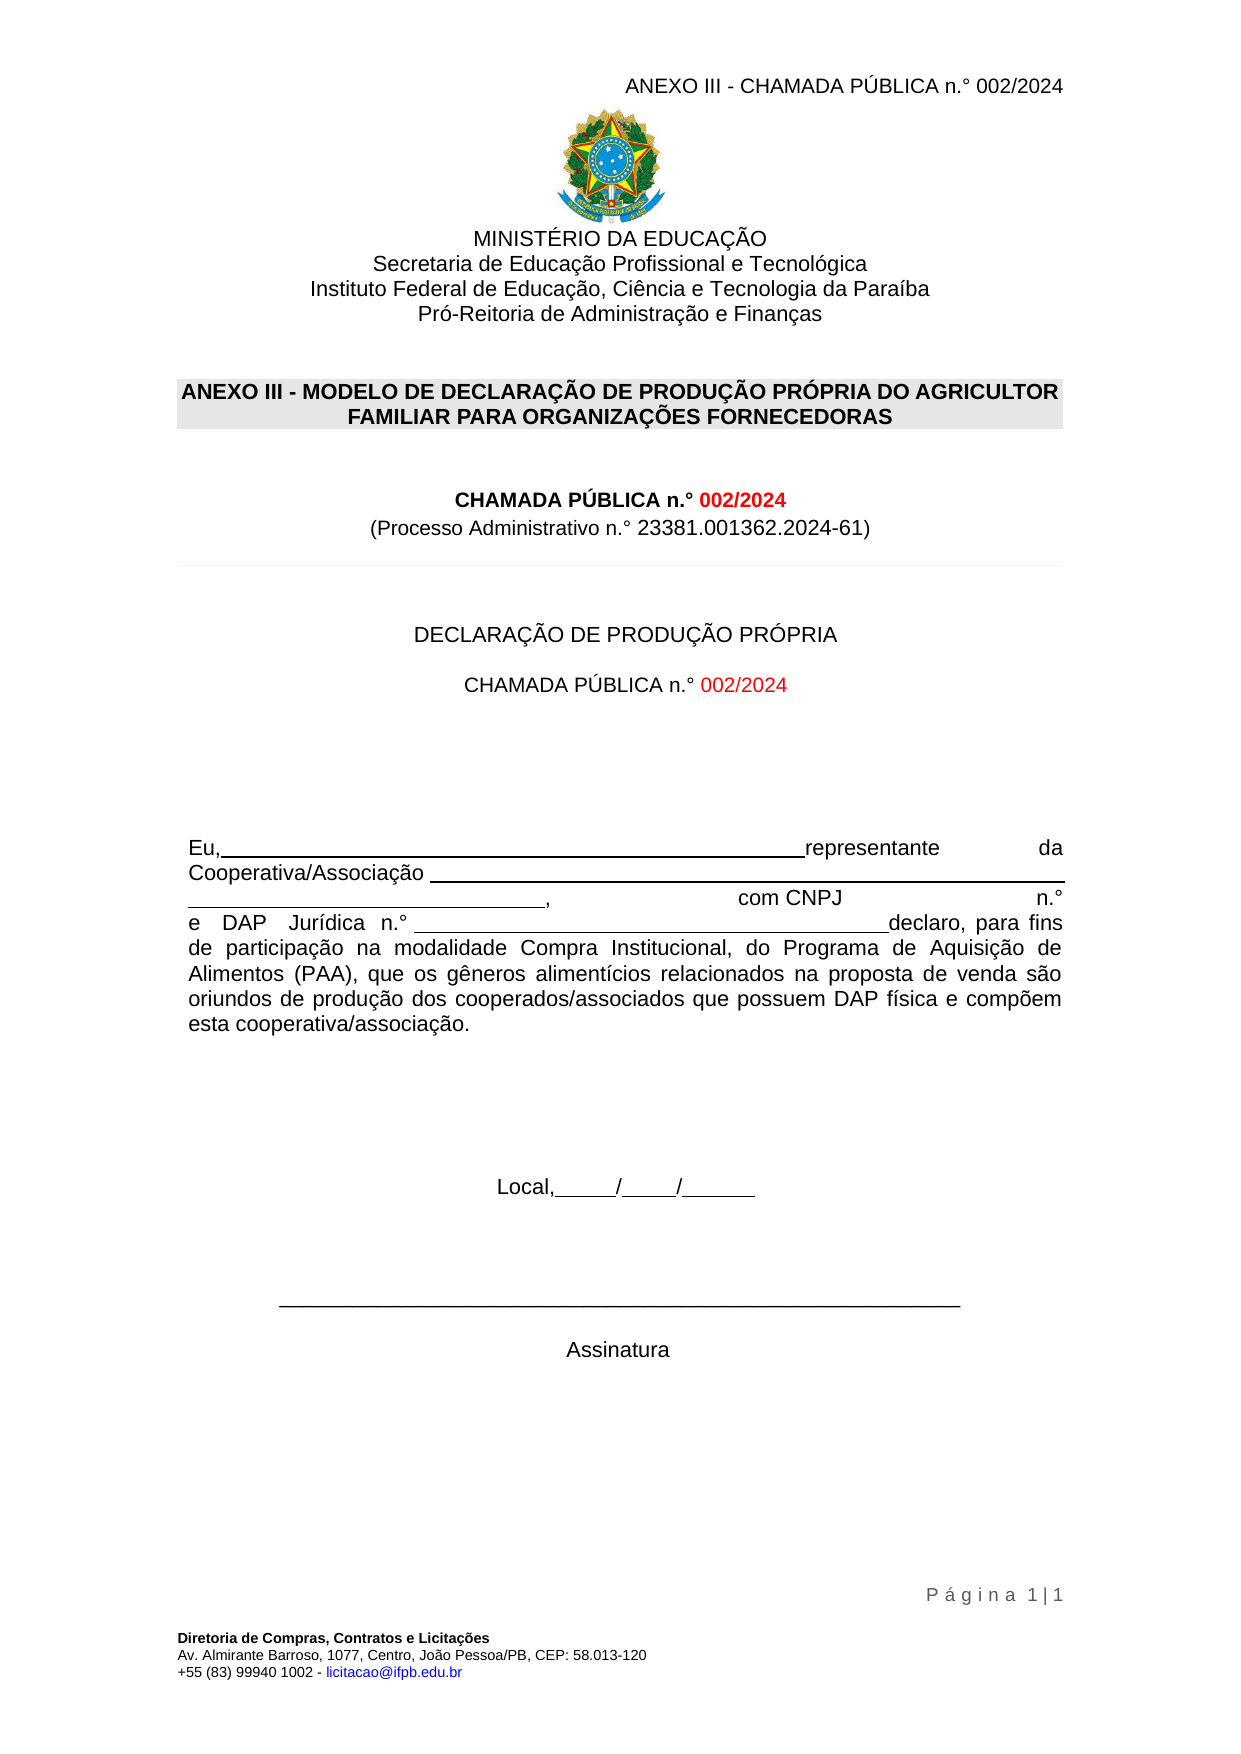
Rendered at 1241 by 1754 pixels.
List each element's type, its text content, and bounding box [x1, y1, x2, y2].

picture [553, 106, 669, 226]
text ________________________________________________________ [177, 1283, 1063, 1308]
text ANEXO III - MODELO DE DECLARAÇÃO DE PRODUÇÃO PRÓPRIA DO AGRICULTOR FAMILIAR PARA ORGANIZAÇÕES FORNECEDORAS [177, 379, 1063, 429]
text Assinatura [204, 1337, 1032, 1362]
text Eu, representante da Cooperativa/Associação , com CNPJ n.° e DAP Jurídica n.° declaro, para fins de participação na modalidade Compra Institucional, do Programa de Aquisição de Alimentos (PAA), que os gêneros alimentícios relacionados na proposta de venda são oriundos de produção dos cooperados/associados que possuem DAP física e compõem esta cooperativa/associação. [188, 834, 1063, 1036]
text Local, / / [188, 1174, 1063, 1199]
subtitle CHAMADA PÚBLICA n.° 002/2024 (Processo Administrativo n.° 23381.001362.2024-61) [177, 487, 1063, 540]
text DECLARAÇÃO DE PRODUÇÃO PRÓPRIA CHAMADA PÚBLICA n.° 002/2024 [188, 622, 1063, 697]
